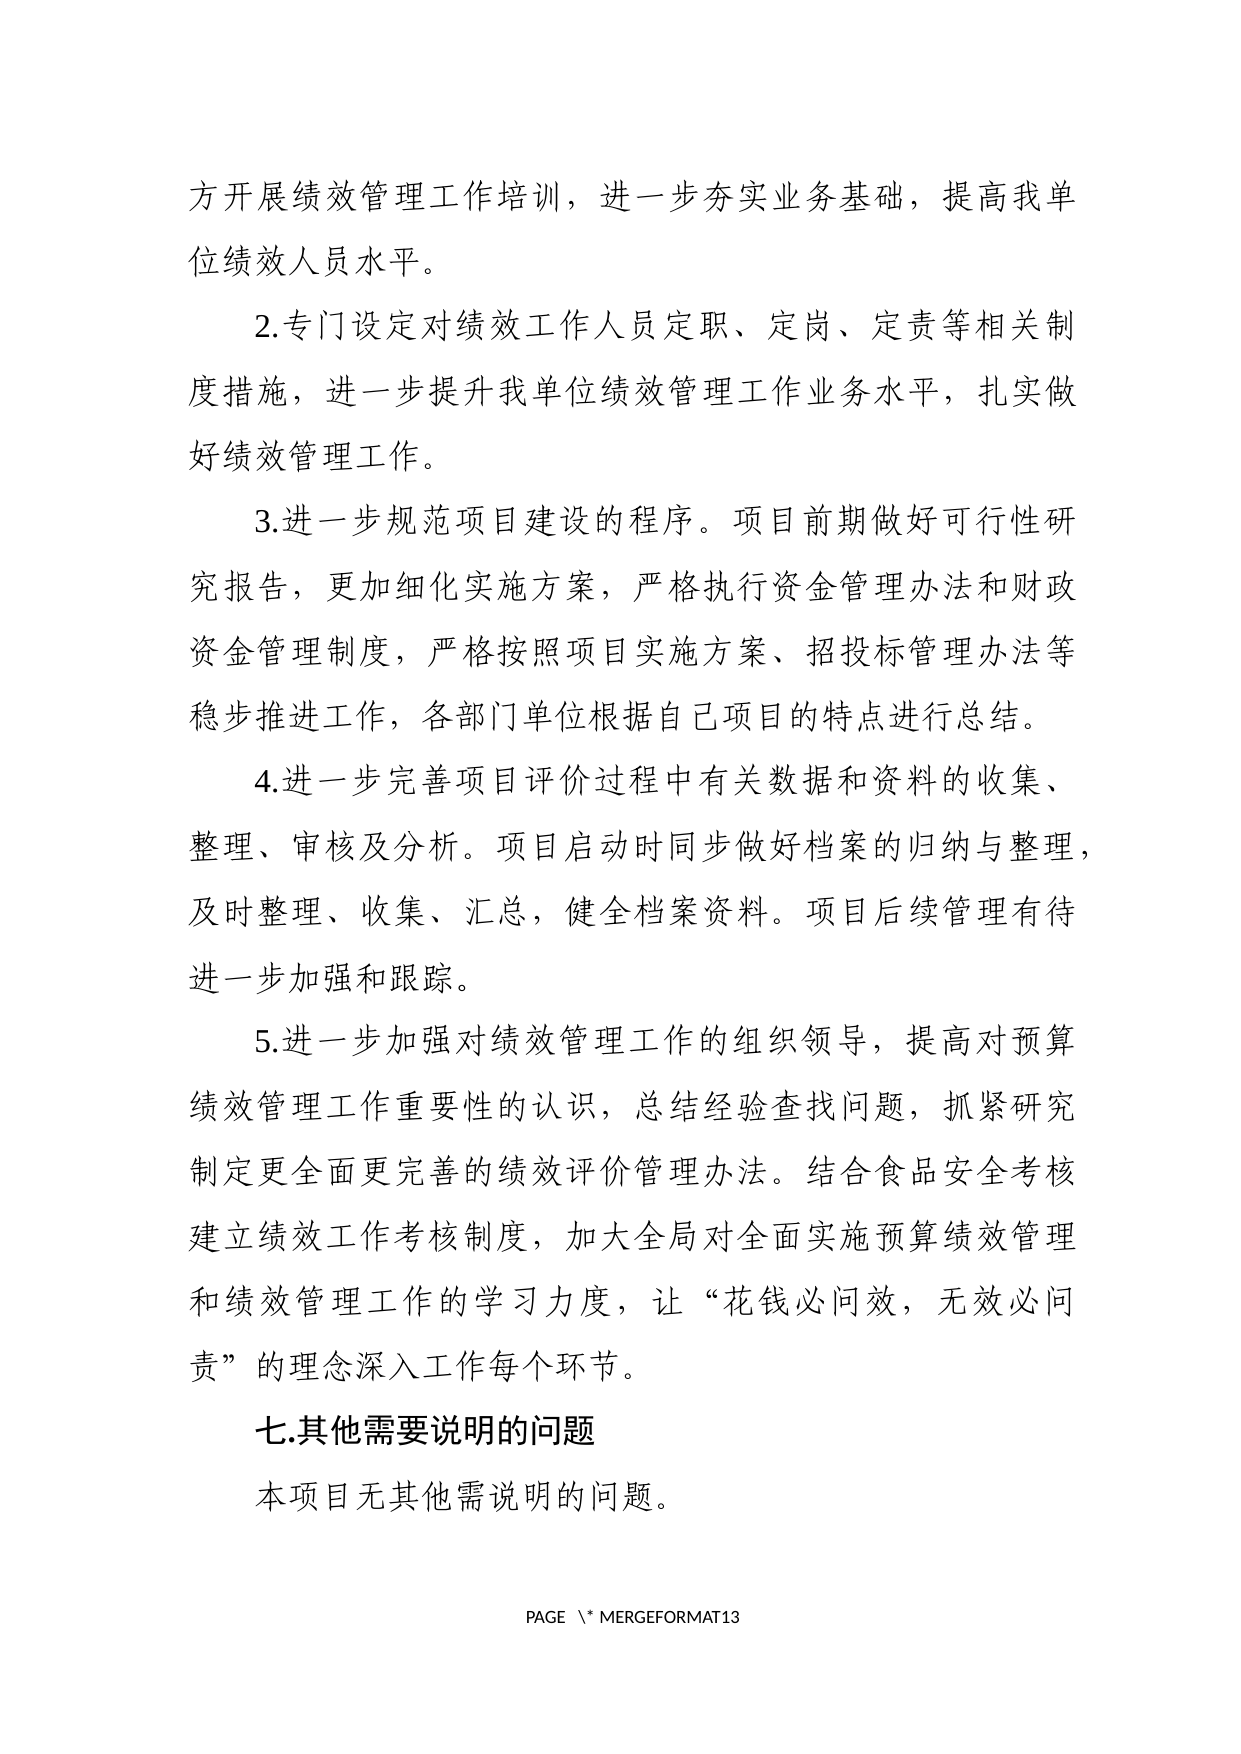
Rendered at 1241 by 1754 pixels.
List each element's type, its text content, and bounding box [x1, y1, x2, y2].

text 本项目无其他需说明的问题。 [187, 1462, 1078, 1527]
text 4.进一步完善项目评价过程中有关数据和资料的收集、整理、审核及分析。项目启动时同步做好档案的归纳与整理，及时整理、收集、汇总，健全档案资料。项目后续管理有待进一步加强和跟踪。 [187, 747, 1078, 1007]
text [187, 162, 1078, 292]
text 3.进一步规范项目建设的程序。项目前期做好可行性研究报告，更加细化实施方案，严格执行资金管理办法和财政资金管理制度，严格按照项目实施方案、招投标管理办法等稳步推进工作，各部门单位根据自己项目的特点进行总结。 [187, 487, 1078, 747]
text 2.专门设定对绩效工作人员定职、定岗、定责等相关制度措施，进一步提升我单位绩效管理工作业务水平，扎实做好绩效管理工作。 [187, 292, 1078, 487]
text 七.其他需要说明的问题 [187, 1397, 1078, 1462]
text 5.进一步加强对绩效管理工作的组织领导，提高对预算绩效管理工作重要性的认识，总结经验查找问题，抓紧研究制定更全面更完善的绩效评价管理办法。结合食品安全考核建立绩效工作考核制度，加大全局对全面实施预算绩效管理和绩效管理工作的学习力度，让“花钱必问效，无效必问责”的理念深入工作每个环节。 [187, 1007, 1078, 1397]
